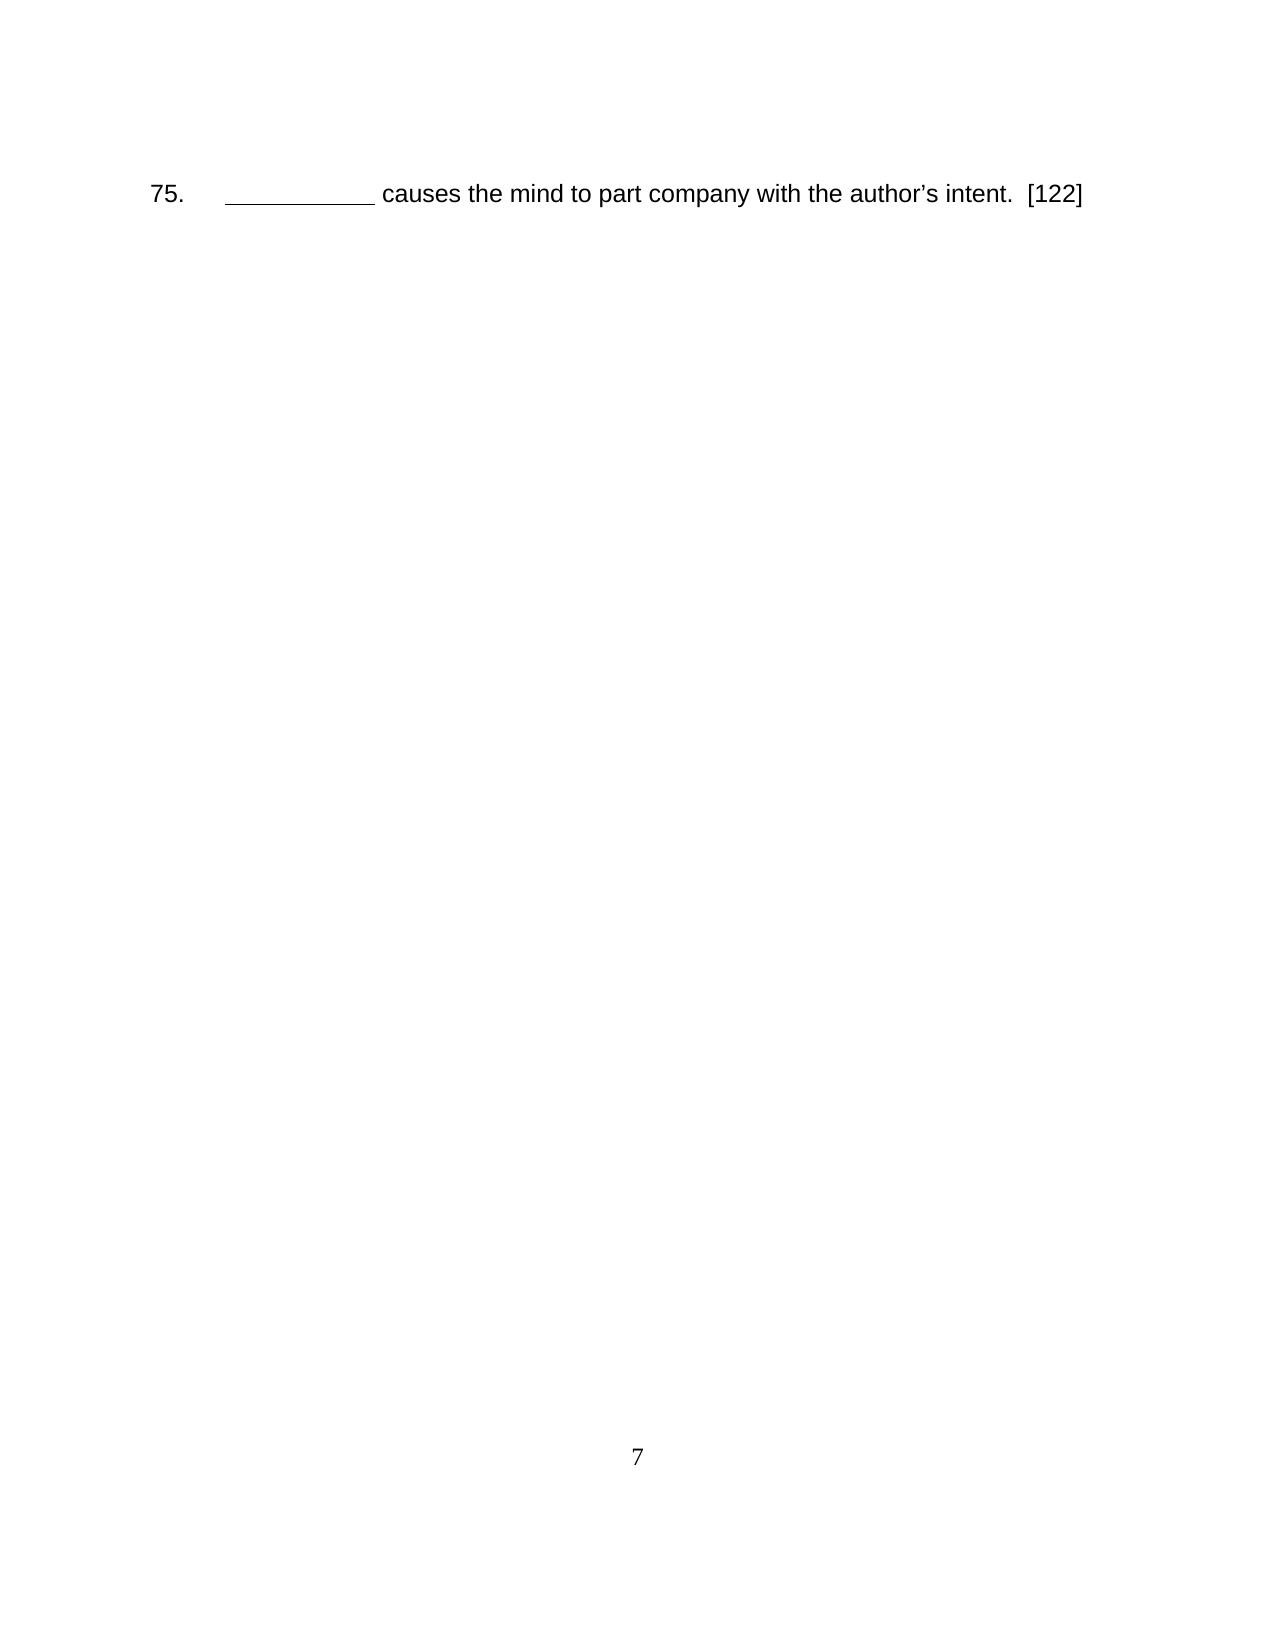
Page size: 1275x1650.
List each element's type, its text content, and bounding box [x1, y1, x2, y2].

text 75. causes the mind to part company with the author’s intent. [122] [150, 179, 1125, 207]
